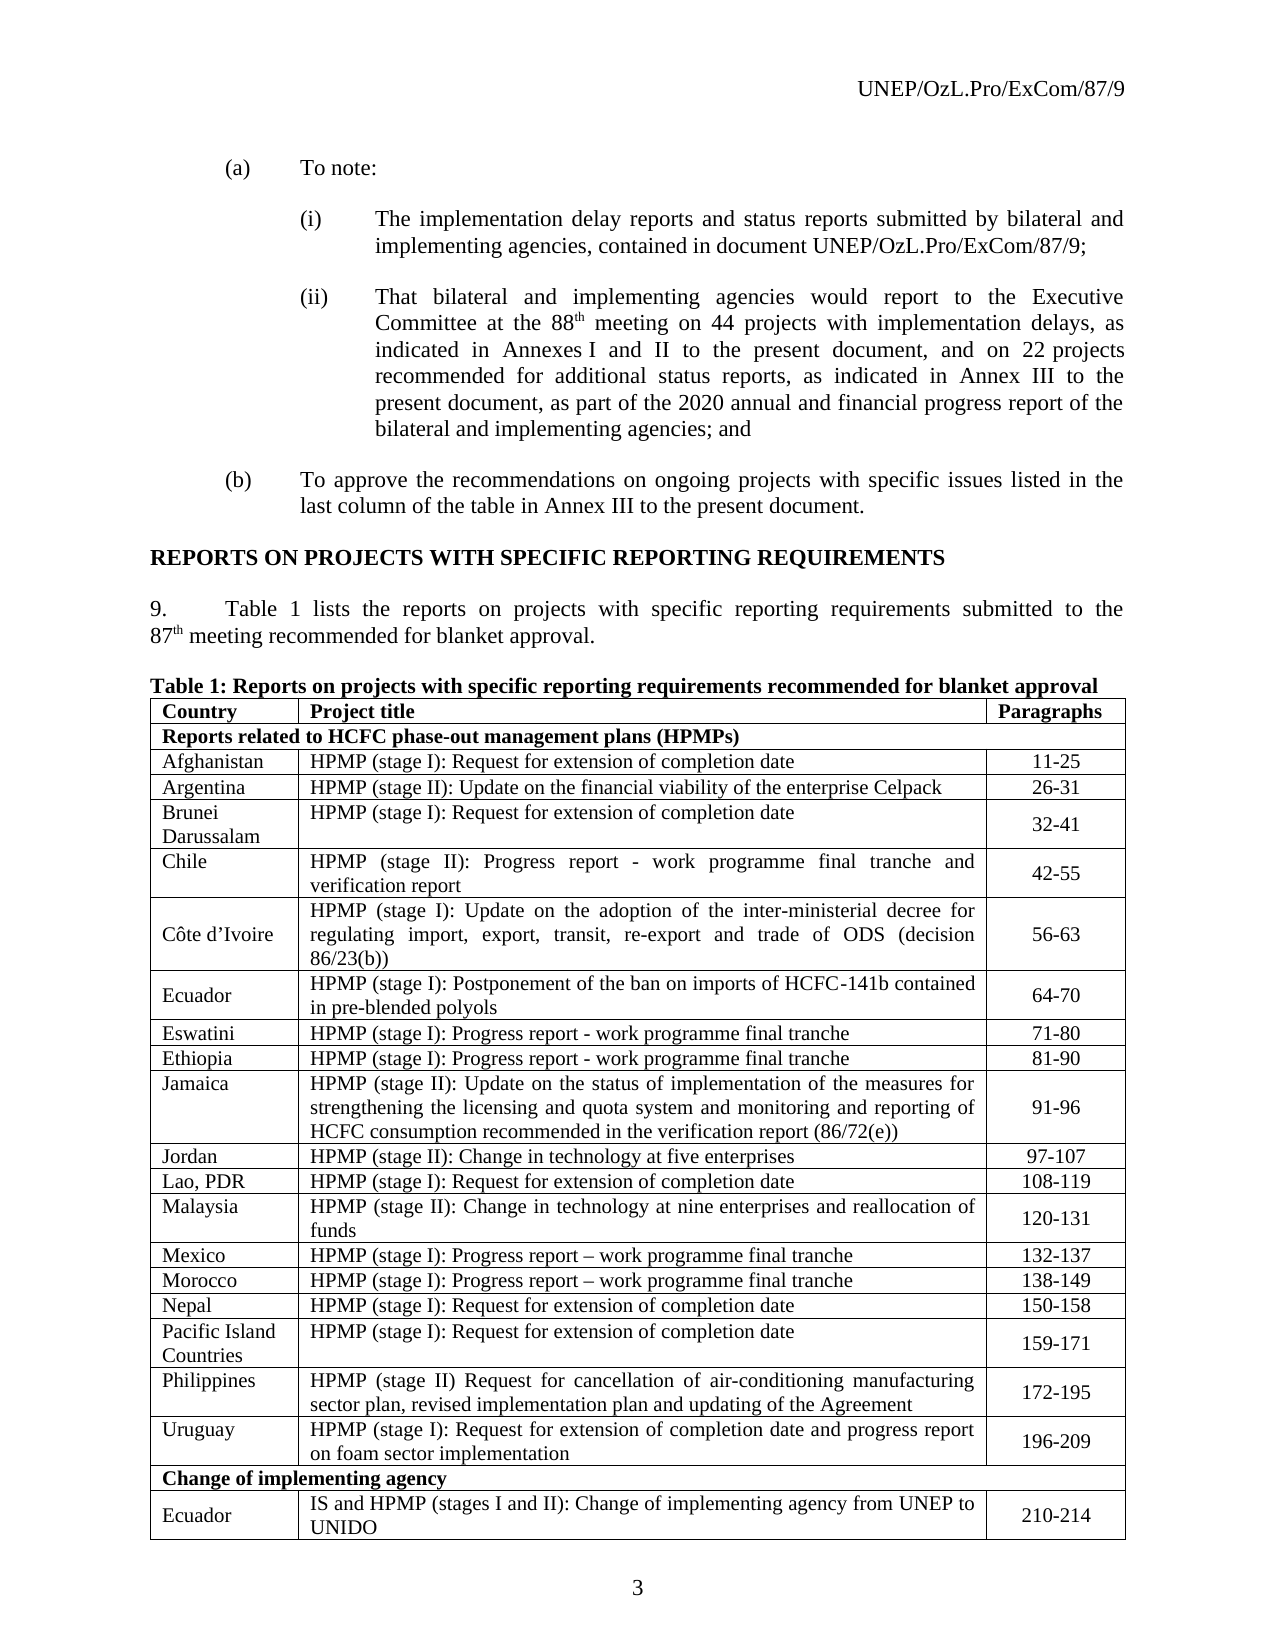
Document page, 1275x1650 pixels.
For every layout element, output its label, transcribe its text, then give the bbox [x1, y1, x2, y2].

table_cell HPMP (stage I): Progress report – work programme final tranche [299, 1268, 986, 1292]
table_cell Uruguay [151, 1417, 298, 1465]
table_cell 32-41 [987, 800, 1125, 848]
table_cell HPMP (stage I): Progress report - work programme final tranche [299, 1046, 986, 1069]
table_cell 42-55 [987, 849, 1125, 897]
table_cell HPMP (stage II): Update on the status of implementation of the measures for strengthening the licensing and quota system and monitoring and reporting of HCFC consumption recommended in the verification report (86/72(e)) [299, 1071, 986, 1143]
subtitle To approve the recommendations on ongoing projects with specific issues listed in the last column of the table in Annex III to the present document. [225, 466, 1125, 519]
table_cell HPMP (stage I): Update on the adoption of the inter-ministerial decree for regulating import, export, transit, re-export and trade of ODS (decision 86/23(b)) [299, 898, 986, 970]
table_cell Reports related to HCFC phase-out management plans (HPMPs) [151, 724, 1125, 748]
table_cell HPMP (stage II) Request for cancellation of air-conditioning manufacturing sector plan, revised implementation plan and updating of the Agreement [299, 1368, 986, 1416]
table_cell HPMP (stage II): Update on the financial viability of the enterprise Celpack [299, 775, 986, 799]
table_header Paragraphs [987, 699, 1125, 723]
table_cell Brunei Darussalam [151, 800, 298, 848]
table_cell 196-209 [987, 1417, 1125, 1465]
table_cell 120-131 [987, 1194, 1125, 1242]
table_cell HPMP (stage I): Request for extension of completion date [299, 1169, 986, 1193]
subtitle REPORTS ON PROJECTS WITH SPECIFIC REPORTING REQUIREMENTS [150, 544, 1125, 570]
table_cell HPMP (stage II): Change in technology at nine enterprises and reallocation of funds [299, 1194, 986, 1242]
table_cell 150-158 [987, 1294, 1125, 1317]
table_cell Ethiopia [151, 1046, 298, 1069]
table_cell 56-63 [987, 898, 1125, 970]
table_cell Malaysia [151, 1194, 298, 1242]
table_cell HPMP (stage I): Request for extension of completion date and progress report on foam sector implementation [299, 1417, 986, 1465]
subtitle The implementation delay reports and status reports submitted by bilateral and implementing agencies, contained in document UNEP/OzL.Pro/ExCom/87/9; [300, 205, 1125, 258]
table_cell 138-149 [987, 1268, 1125, 1292]
table_cell HPMP (stage I): Postponement of the ban on imports of HCFC-141b contained in pre-blended polyols [299, 971, 986, 1019]
table_header Country [151, 699, 298, 723]
table_cell Afghanistan [151, 750, 298, 773]
table_cell HPMP (stage I): Request for extension of completion date [299, 800, 986, 848]
table_cell 108-119 [987, 1169, 1125, 1193]
table_cell Ecuador [151, 1491, 298, 1539]
subtitle That bilateral and implementing agencies would report to the Executive Committee at the 88th meeting on 44 projects with implementation delays, as indicated in Annexes I and II to the present document, and on 22 projects recommended for additional status reports, as indicated in Annex III to the present document, as part of the 2020 annual and financial progress report of the bilateral and implementing agencies; and [300, 283, 1125, 441]
table_cell HPMP (stage I): Progress report – work programme final tranche [299, 1243, 986, 1267]
table_cell 26-31 [987, 775, 1125, 799]
table_cell 97-107 [987, 1144, 1125, 1168]
table_cell Lao, PDR [151, 1169, 298, 1193]
table_cell 71-80 [987, 1020, 1125, 1044]
table_cell 81-90 [987, 1046, 1125, 1069]
table_cell 132-137 [987, 1243, 1125, 1267]
text Table 1: Reports on projects with specific reporting requirements recommended for blanket approval [150, 673, 1125, 698]
table_cell 210-214 [987, 1491, 1125, 1539]
table_cell 64-70 [987, 971, 1125, 1019]
table_cell HPMP (stage I): Request for extension of completion date [299, 1294, 986, 1317]
table_cell IS and HPMP (stages I and II): Change of implementing agency from UNEP to UNIDO [299, 1491, 986, 1539]
subtitle To note: [225, 154, 1125, 180]
table_cell HPMP (stage I): Request for extension of completion date [299, 750, 986, 773]
table_cell Nepal [151, 1294, 298, 1317]
table_cell Jordan [151, 1144, 298, 1168]
table_cell Philippines [151, 1368, 298, 1416]
table_cell Morocco [151, 1268, 298, 1292]
table_cell HPMP (stage I): Progress report - work programme final tranche [299, 1020, 986, 1044]
table_cell Côte d’Ivoire [151, 898, 298, 970]
table_cell HPMP (stage II): Change in technology at five enterprises [299, 1144, 986, 1168]
table_cell Ecuador [151, 971, 298, 1019]
table_cell HPMP (stage I): Request for extension of completion date [299, 1319, 986, 1367]
table_cell Argentina [151, 775, 298, 799]
table_cell Eswatini [151, 1020, 298, 1044]
table_cell 172-195 [987, 1368, 1125, 1416]
table_cell 91-96 [987, 1071, 1125, 1143]
table_header Project title [299, 699, 986, 723]
table_cell HPMP (stage II): Progress report - work programme final tranche and verification report [299, 849, 986, 897]
table_cell Pacific Island Countries [151, 1319, 298, 1367]
table_cell Chile [151, 849, 298, 897]
table_cell Jamaica [151, 1071, 298, 1143]
table_cell 159-171 [987, 1319, 1125, 1367]
table_cell Change of implementing agency [151, 1466, 1125, 1490]
subtitle Table 1 lists the reports on projects with specific reporting requirements submitted to the 87th meeting recommended for blanket approval. [150, 595, 1125, 648]
table_cell Mexico [151, 1243, 298, 1267]
table_cell 11-25 [987, 750, 1125, 773]
